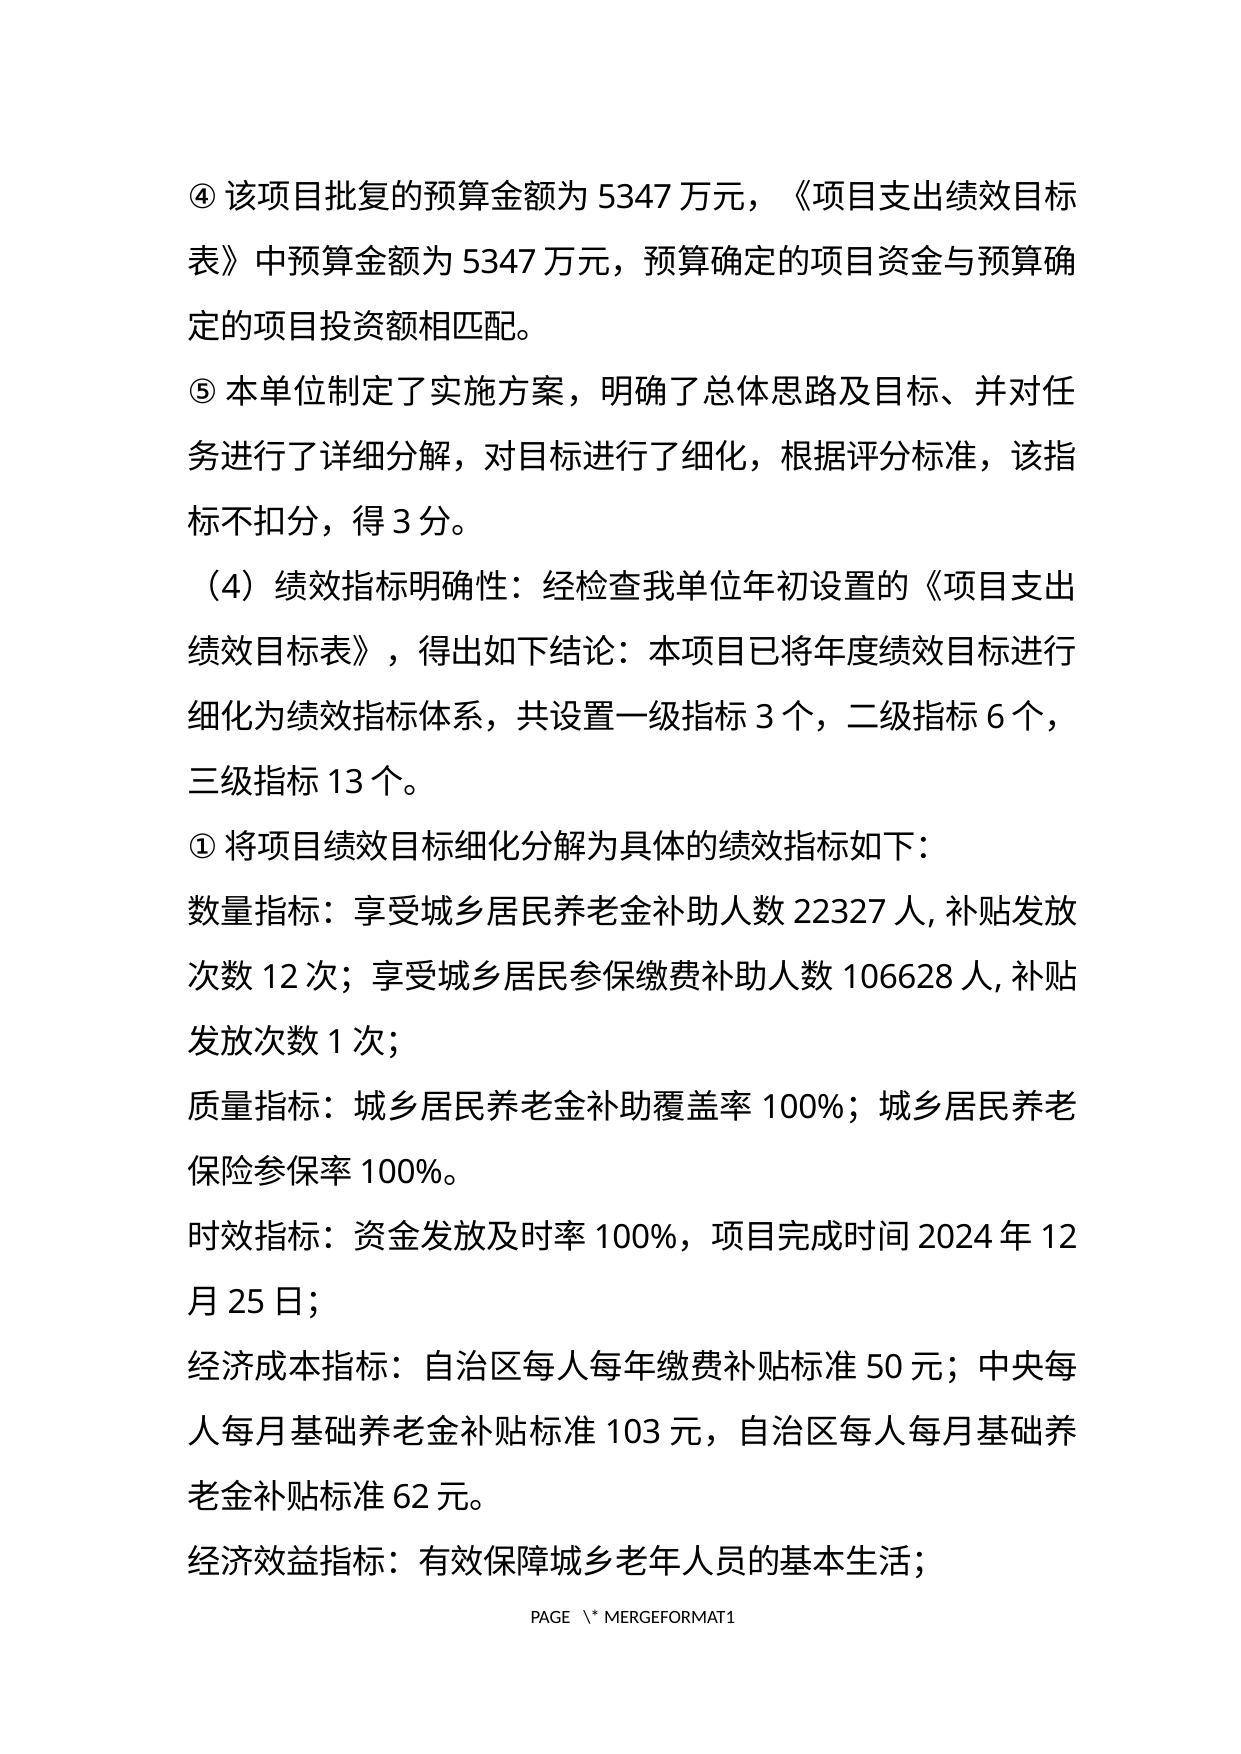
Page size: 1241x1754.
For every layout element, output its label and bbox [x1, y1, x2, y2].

text [187, 162, 1078, 1592]
